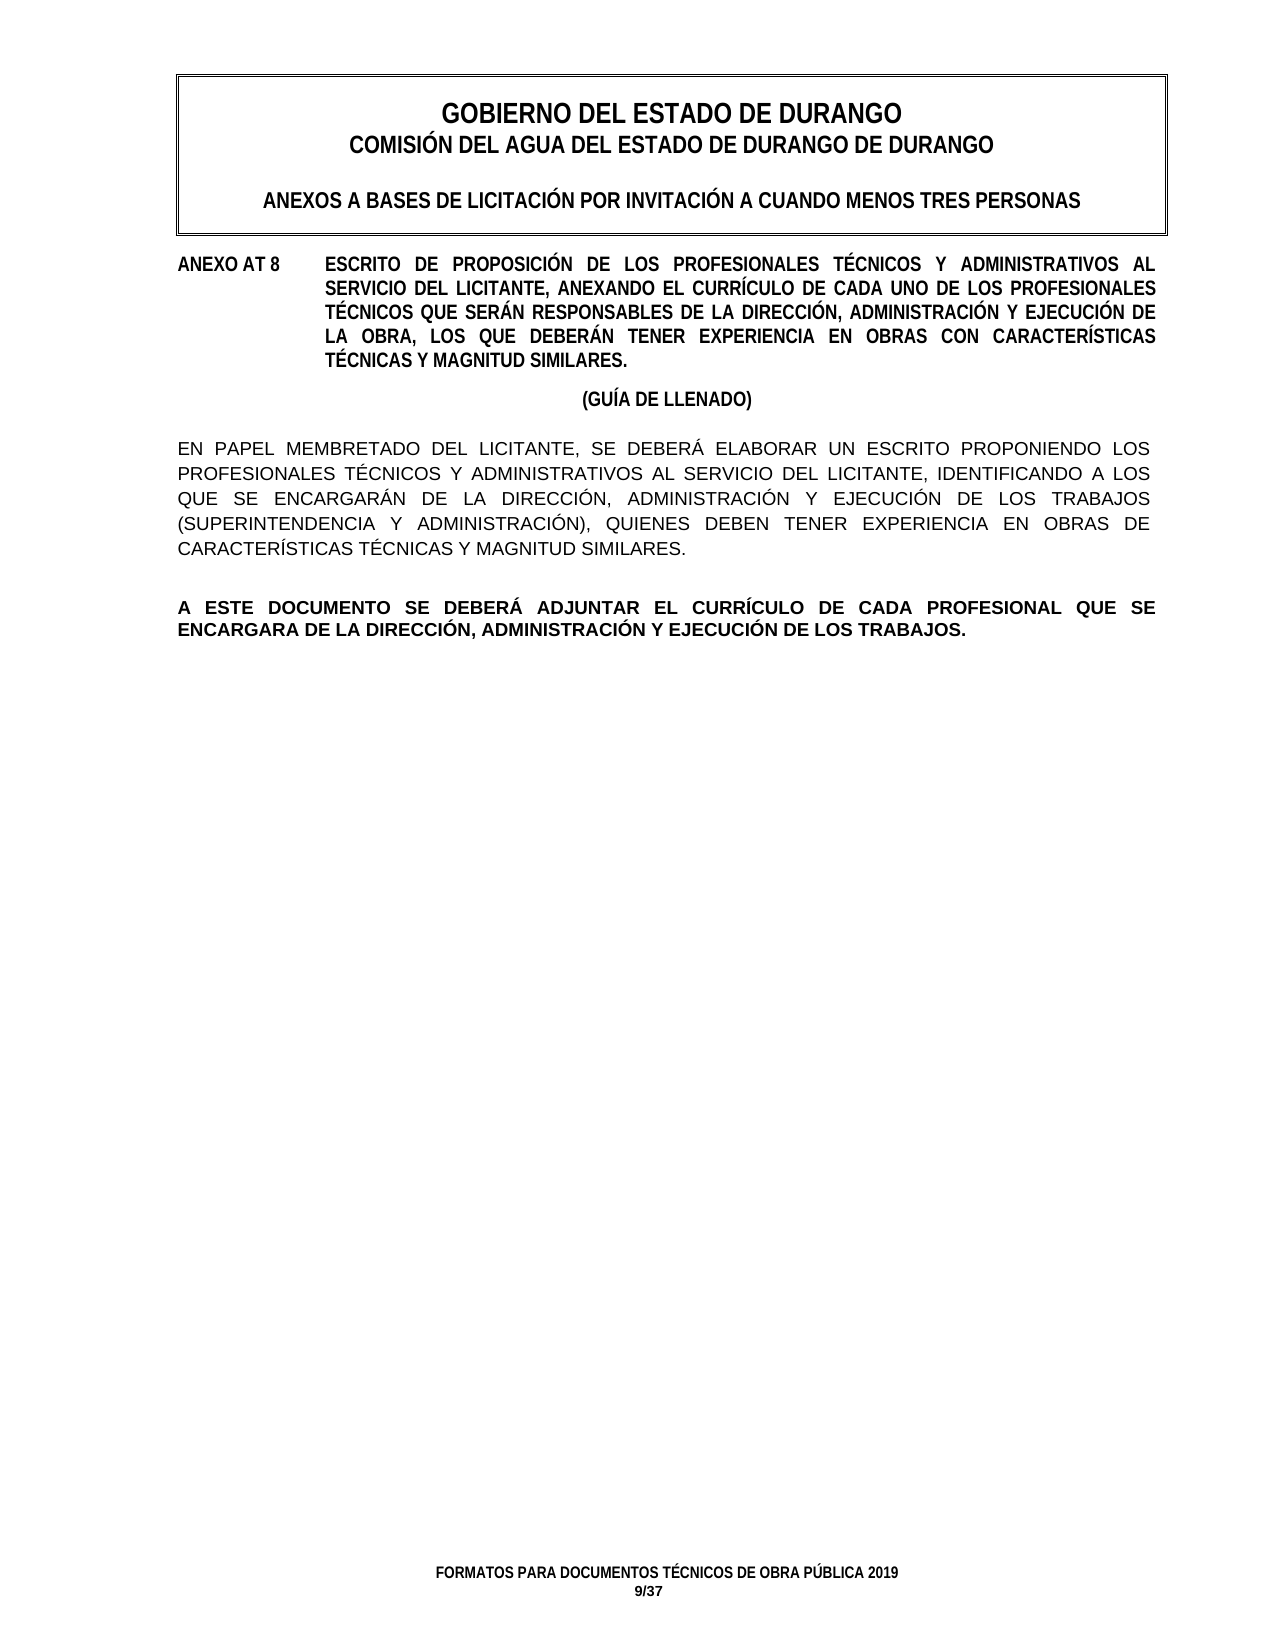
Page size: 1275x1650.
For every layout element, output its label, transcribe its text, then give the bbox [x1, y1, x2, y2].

text EN PAPEL MEMBRETADO DEL LICITANTE, SE DEBERÁ ELABORAR UN ESCRITO PROPONIENDO LOS PROFESIONALES TÉCNICOS Y ADMINISTRATIVOS AL SERVICIO DEL LICITANTE, IDENTIFICANDO A LOS QUE SE ENCARGARÁN DE LA DIRECCIÓN, ADMINISTRACIÓN Y EJECUCIÓN DE LOS TRABAJOS (SUPERINTENDENCIA Y ADMINISTRACIÓN), QUIENES DEBEN TENER EXPERIENCIA EN OBRAS DE CARACTERÍSTICAS TÉCNICAS Y MAGNITUD SIMILARES. [177, 434, 1152, 559]
text A ESTE DOCUMENTO SE DEBERÁ ADJUNTAR EL CURRÍCULO DE CADA PROFESIONAL QUE SE ENCARGARA DE LA DIRECCIÓN, ADMINISTRACIÓN Y EJECUCIÓN DE LOS TRABAJOS. [177, 597, 1157, 640]
